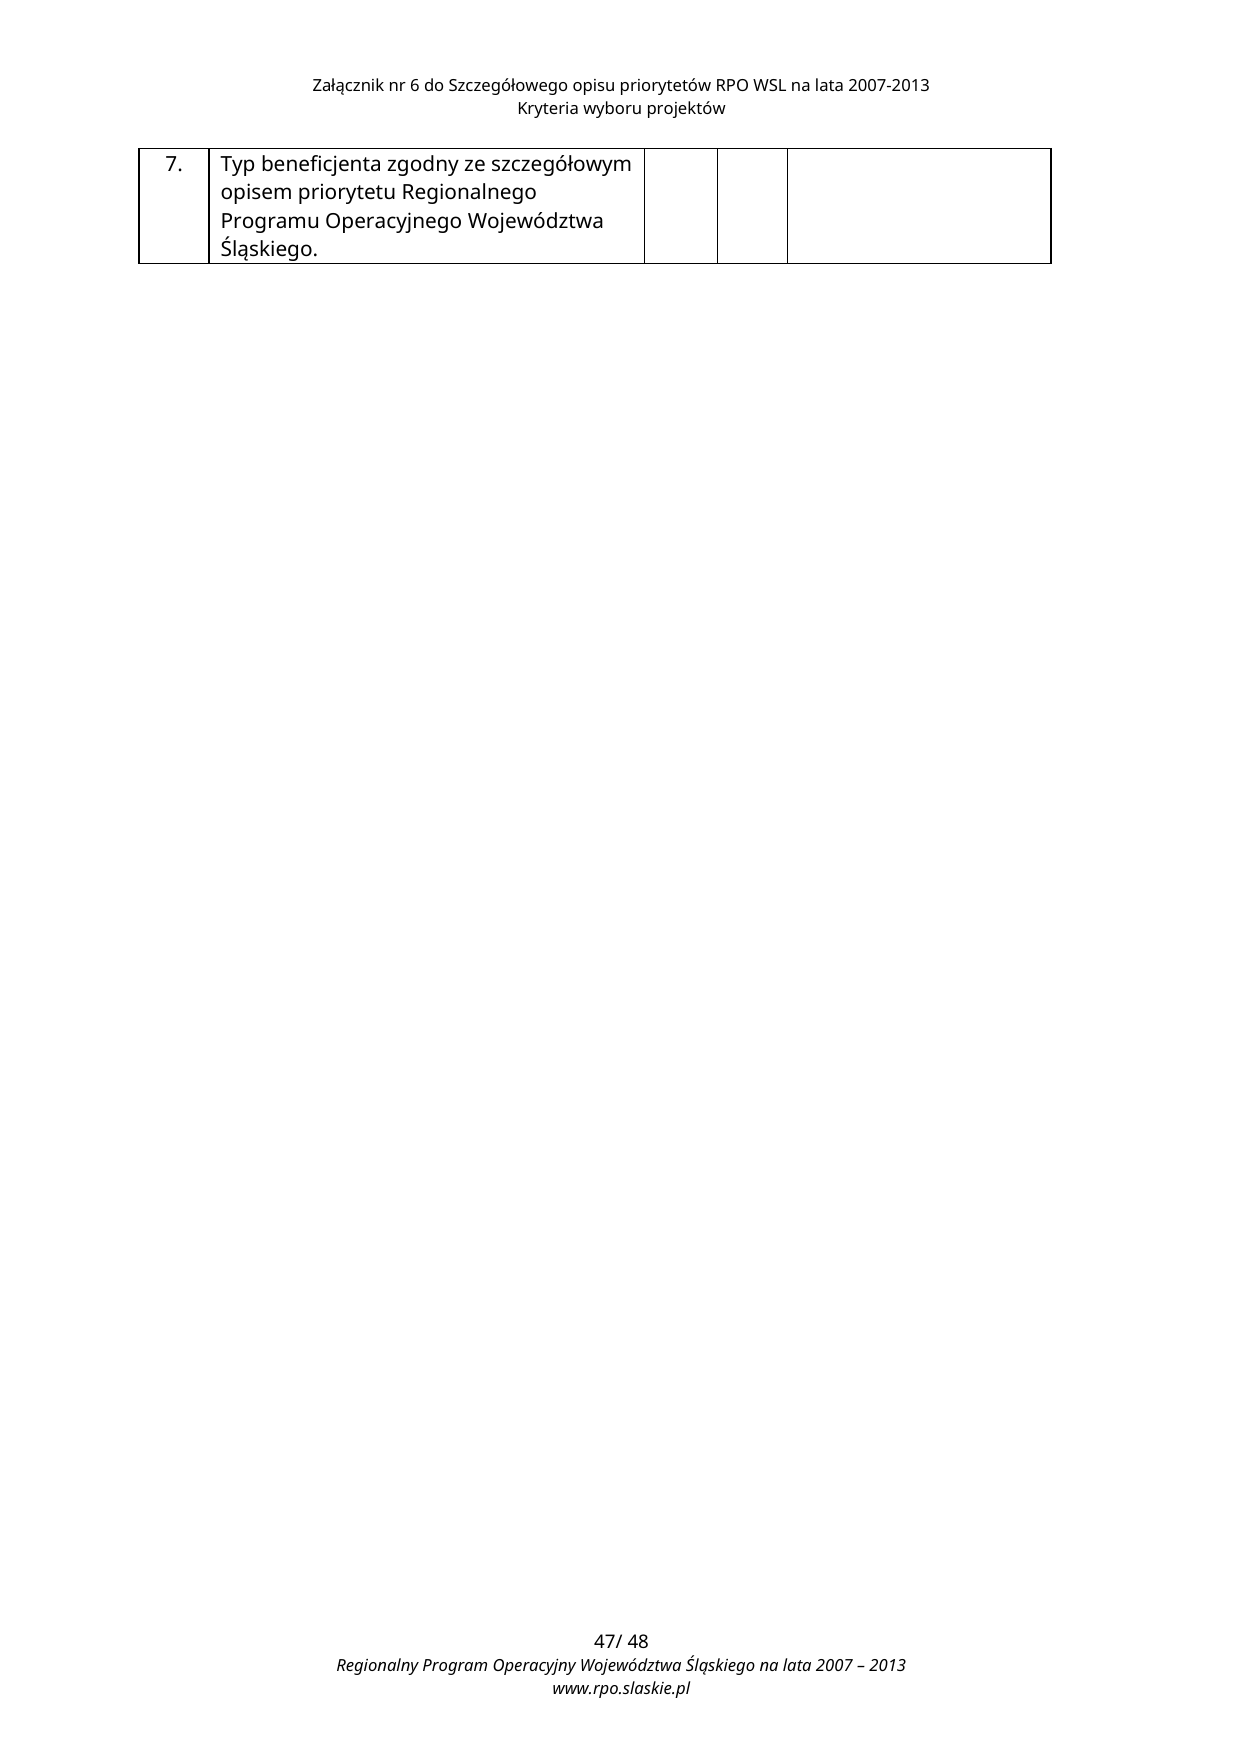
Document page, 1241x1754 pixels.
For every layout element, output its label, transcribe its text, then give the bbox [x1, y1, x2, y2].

table_cell Typ beneficjenta zgodny ze szczegółowym opisem priorytetu Regionalnego Programu Operacyjnego Województwa Śląskiego. [210, 149, 644, 263]
table_cell [788, 149, 1050, 263]
table_cell [645, 149, 717, 263]
table_cell [718, 149, 787, 263]
table_cell 7. [140, 149, 208, 263]
